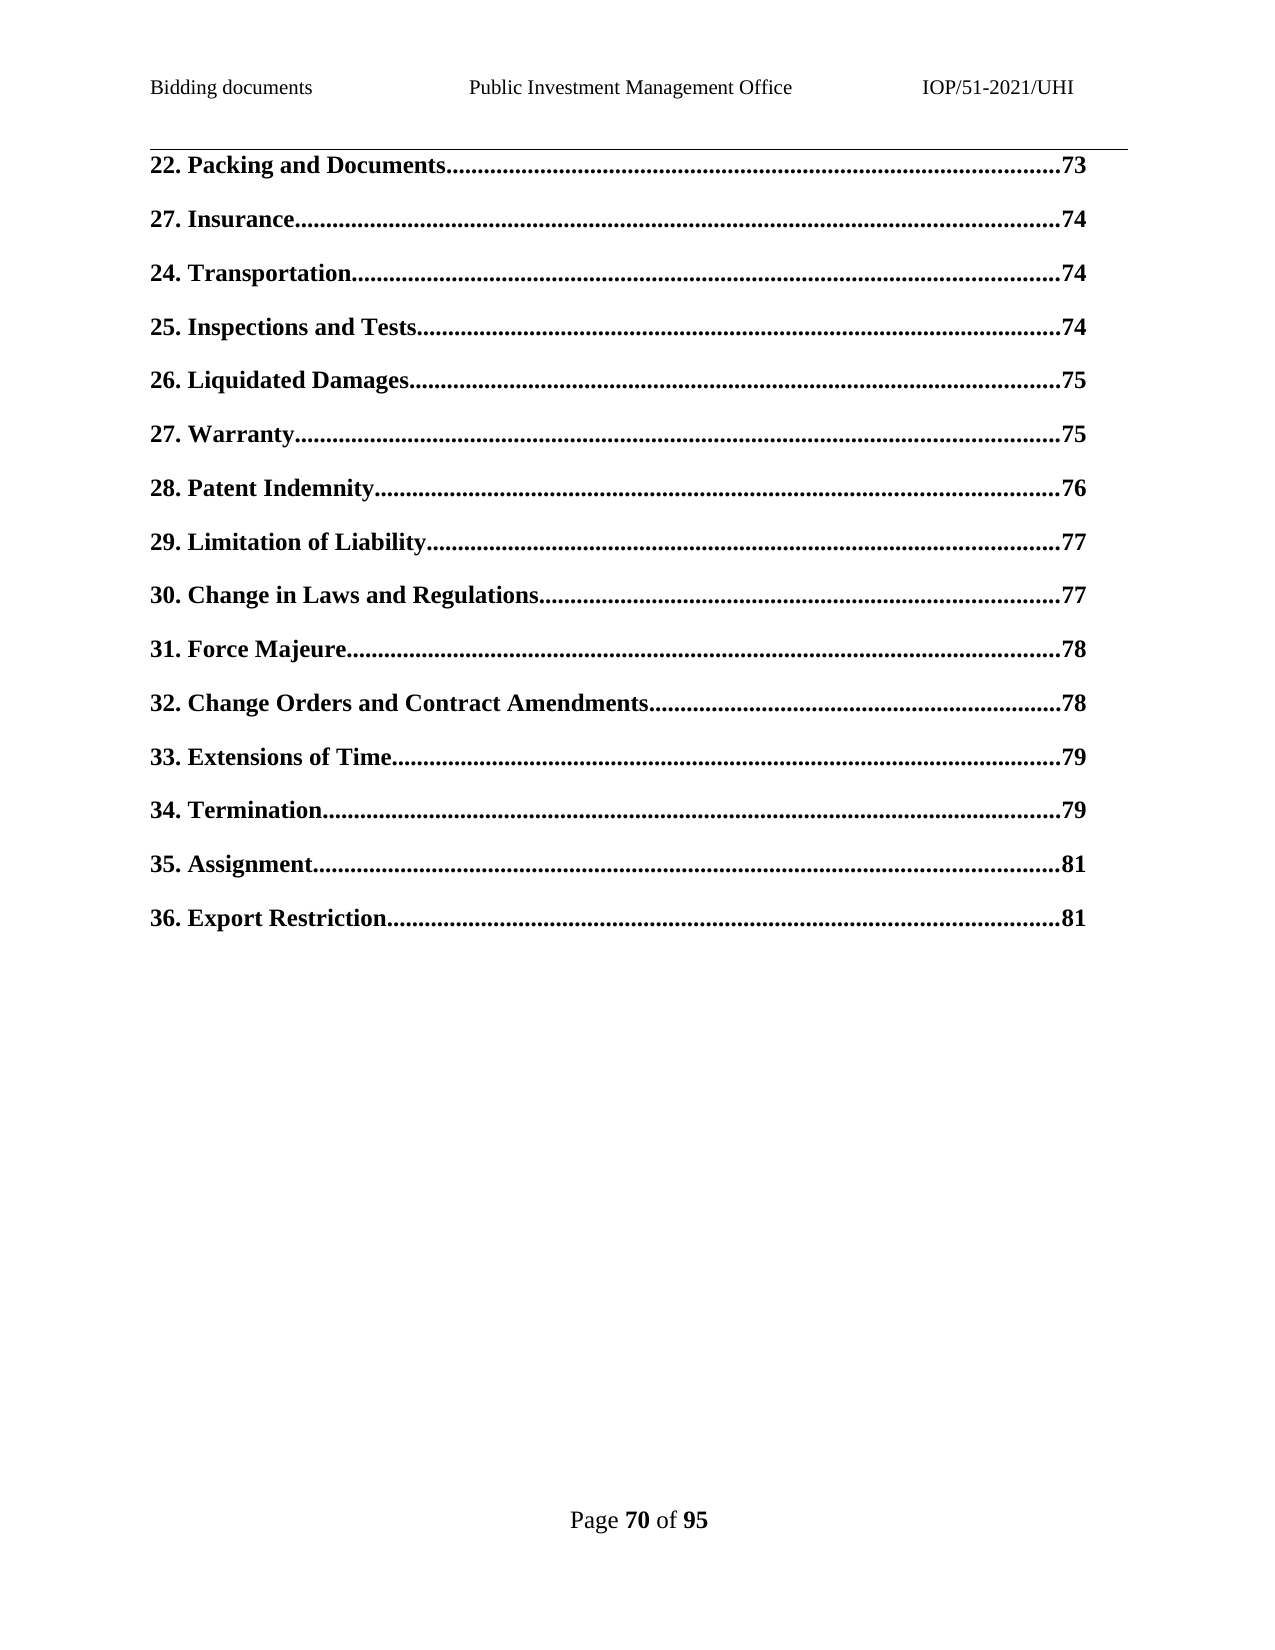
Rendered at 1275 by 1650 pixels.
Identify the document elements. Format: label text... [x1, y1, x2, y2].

text 31. Force Majeure 78 [150, 634, 1128, 663]
text 32. Change Orders and Contract Amendments 78 [150, 688, 1128, 717]
text 35. Assignment 81 [150, 849, 1128, 878]
text 24. Transportation 74 [150, 258, 1128, 287]
text 27. Insurance 74 [150, 204, 1128, 233]
text 26. Liquidated Damages 75 [150, 365, 1128, 394]
text 29. Limitation of Liability 77 [150, 527, 1128, 555]
text 30. Change in Laws and Regulations 77 [150, 580, 1128, 609]
text 36. Export Restriction 81 [150, 903, 1128, 932]
text 27. Warranty 75 [150, 419, 1128, 448]
text 33. Extensions of Time 79 [150, 742, 1128, 770]
text 22. Packing and Documents 73 [150, 150, 1128, 179]
text 25. Inspections and Tests 74 [150, 312, 1128, 340]
text 34. Termination 79 [150, 795, 1128, 824]
text 28. Patent Indemnity 76 [150, 473, 1128, 502]
